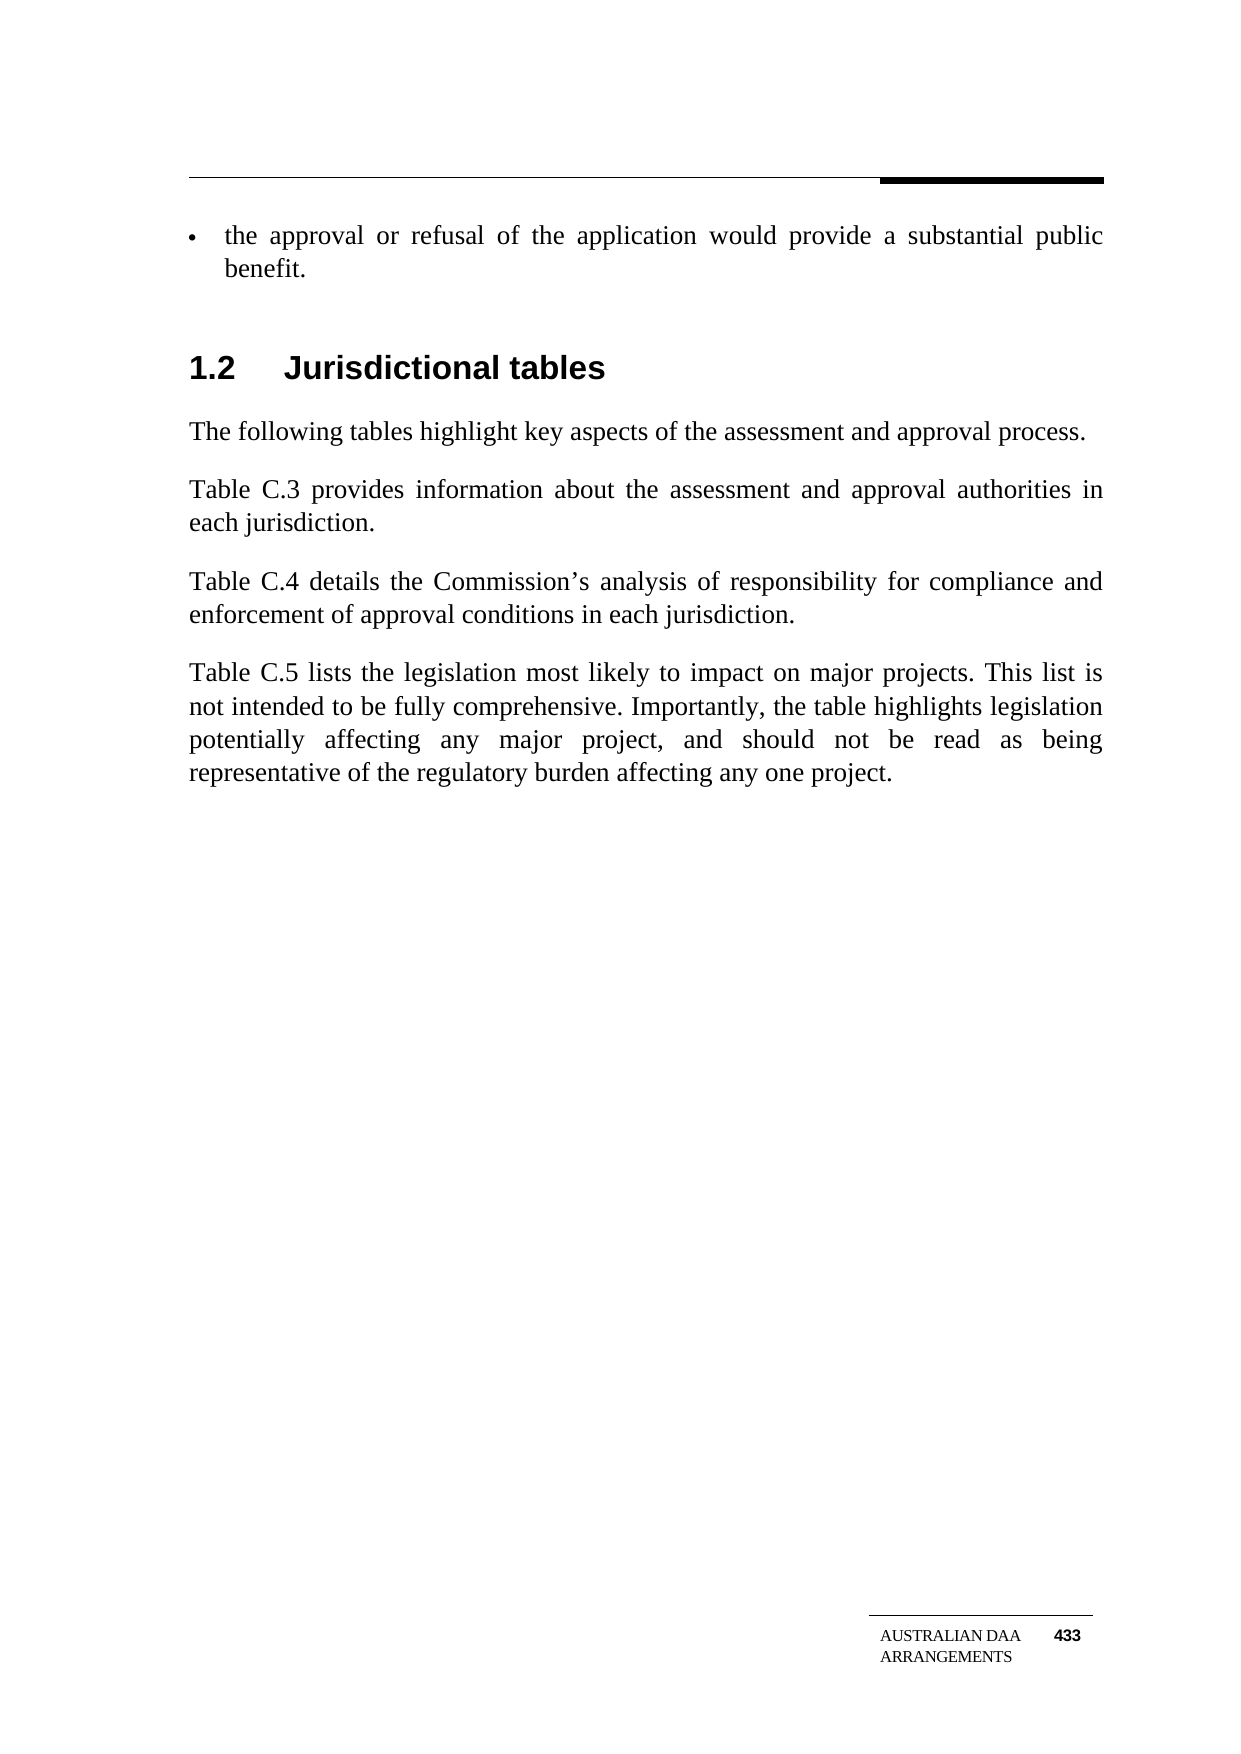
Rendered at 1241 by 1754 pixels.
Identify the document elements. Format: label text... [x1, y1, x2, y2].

text Table C.3 provides information about the assessment and approval authorities in each jurisdiction. [189, 471, 1104, 538]
text Table C.5 lists the legislation most likely to impact on major projects. This list is not intended to be fully comprehensive. Importantly, the table highlights legislation potentially affecting any major project, and should not be read as being representative of the regulatory burden affecting any one project. [189, 654, 1104, 788]
text The following tables highlight key aspects of the assessment and approval process. [189, 413, 1104, 446]
text Table C.4 details the Commission’s analysis of responsibility for compliance and enforcement of approval conditions in each jurisdiction. [189, 563, 1104, 629]
list the approval or refusal of the application would provide a substantial public benefit. [189, 217, 1104, 283]
